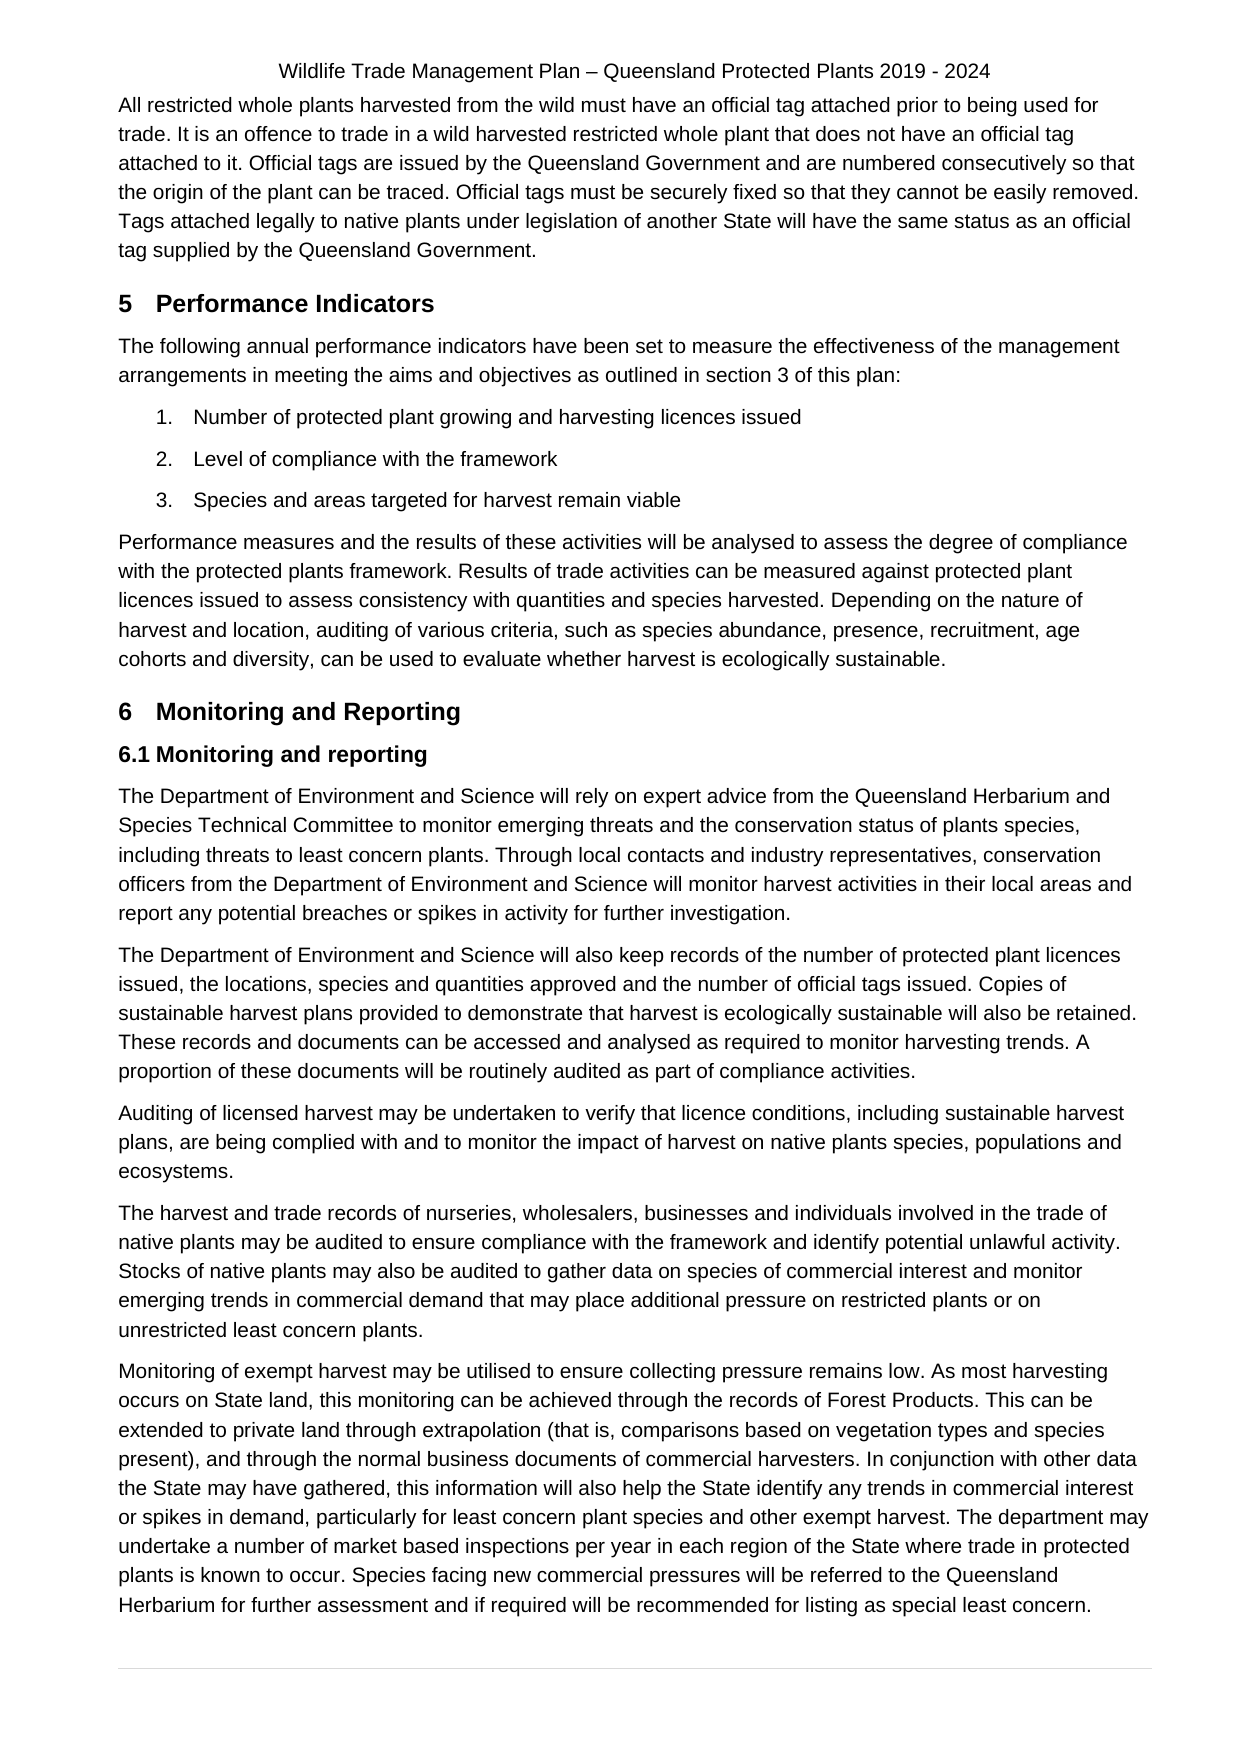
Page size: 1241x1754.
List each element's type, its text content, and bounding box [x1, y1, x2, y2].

text Performance measures and the results of these activities will be analysed to assess the degree of compliance with the protected plants framework. Results of trade activities can be measured against protected plant licences issued to assess consistency with quantities and species harvested. Depending on the nature of harvest and location, auditing of various criteria, such as species abundance, presence, recruitment, age cohorts and diversity, can be used to evaluate whether harvest is ecologically sustainable. [118, 526, 1152, 672]
list Level of compliance with the framework [156, 443, 1152, 472]
text The following annual performance indicators have been set to measure the effectiveness of the management arrangements in meeting the aims and objectives as outlined in section 3 of this plan: [118, 330, 1152, 389]
subtitle Monitoring and reporting [118, 739, 1152, 768]
text The Department of Environment and Science will also keep records of the number of protected plant licences issued, the locations, species and quantities approved and the number of official tags issued. Copies of sustainable harvest plans provided to demonstrate that harvest is ecologically sustainable will also be retained. These records and documents can be accessed and analysed as required to monitor harvesting trends. A proportion of these documents will be routinely audited as part of compliance activities. [118, 939, 1152, 1084]
text Auditing of licensed harvest may be undertaken to verify that licence conditions, including sustainable harvest plans, are being complied with and to monitor the impact of harvest on native plants species, populations and ecosystems. [118, 1097, 1152, 1184]
subtitle Monitoring and Reporting [118, 697, 1152, 726]
text All restricted whole plants harvested from the wild must have an official tag attached prior to being used for trade. It is an offence to trade in a wild harvested restricted whole plant that does not have an official tag attached to it. Official tags are issued by the Queensland Government and are numbered consecutively so that the origin of the plant can be traced. Official tags must be securely fixed so that they cannot be easily removed. Tags attached legally to native plants under legislation of another State will have the same status as an official tag supplied by the Queensland Government. [118, 89, 1152, 264]
subtitle Performance Indicators [118, 289, 1152, 318]
text The harvest and trade records of nurseries, wholesalers, businesses and individuals involved in the trade of native plants may be audited to ensure compliance with the framework and identify potential unlawful activity. Stocks of native plants may also be audited to gather data on species of commercial interest and monitor emerging trends in commercial demand that may place additional pressure on restricted plants or on unrestricted least concern plants. [118, 1197, 1152, 1343]
text The Department of Environment and Science will rely on expert advice from the Queensland Herbarium and Species Technical Committee to monitor emerging threats and the conservation status of plants species, including threats to least concern plants. Through local contacts and industry representatives, conservation officers from the Department of Environment and Science will monitor harvest activities in their local areas and report any potential breaches or spikes in activity for further investigation. [118, 780, 1152, 926]
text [118, 1355, 1152, 1618]
list Number of protected plant growing and harvesting licences issued [156, 401, 1152, 430]
list Species and areas targeted for harvest remain viable [156, 484, 1152, 514]
